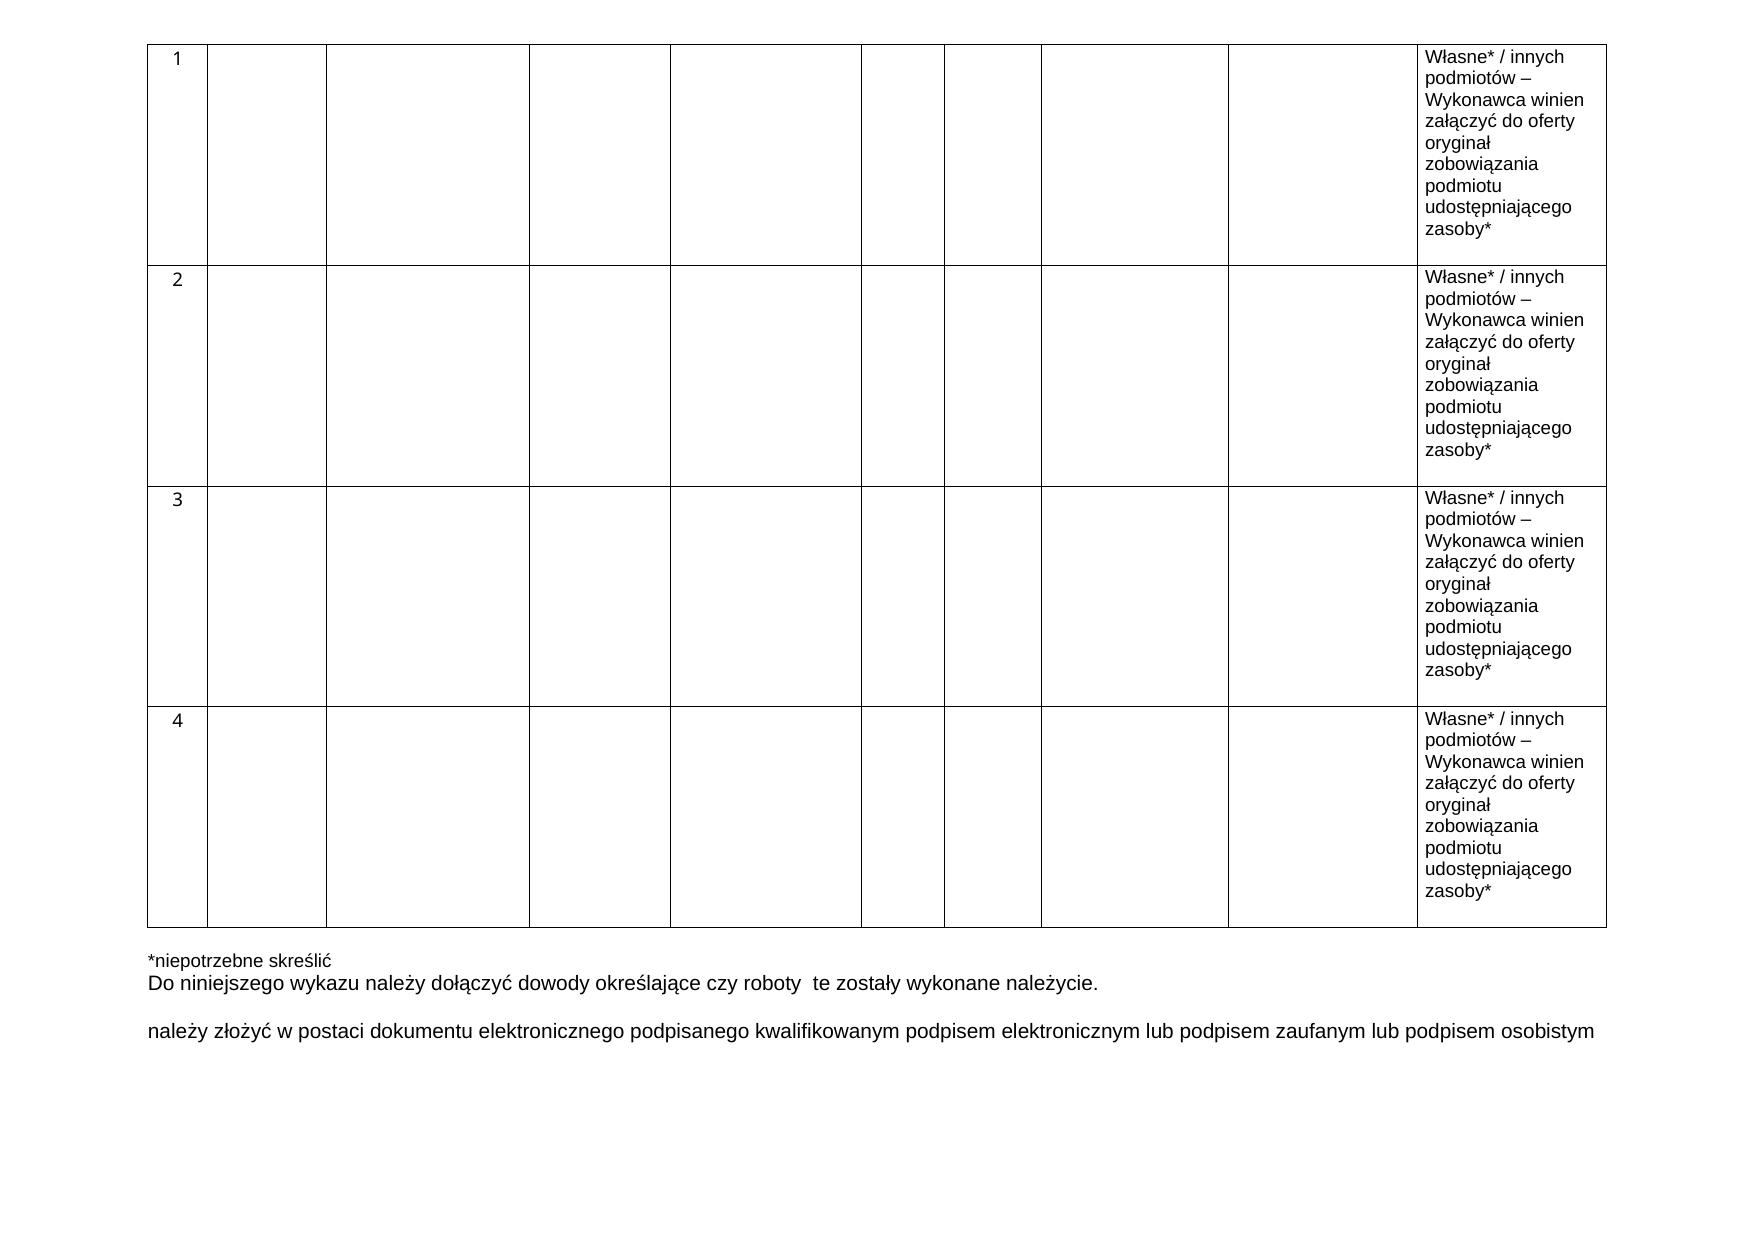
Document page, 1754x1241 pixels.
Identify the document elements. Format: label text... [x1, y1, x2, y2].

table_cell [862, 707, 944, 927]
table_cell [671, 707, 861, 927]
table_cell [1042, 45, 1228, 265]
table_cell Własne* / innych podmiotów – Wykonawca winien załączyć do oferty oryginał zobowiązania podmiotu udostępniającego zasoby* [1418, 266, 1606, 486]
table_cell [1042, 266, 1228, 486]
table_cell [530, 45, 670, 265]
table_cell [671, 45, 861, 265]
table_cell 3 [148, 487, 207, 706]
table_cell [945, 487, 1041, 706]
table_cell [945, 45, 1041, 265]
table_cell [1042, 487, 1228, 706]
table_cell [208, 266, 326, 486]
table_cell [327, 266, 529, 486]
table_cell Własne* / innych podmiotów – Wykonawca winien załączyć do oferty oryginał zobowiązania podmiotu udostępniającego zasoby* [1418, 45, 1606, 265]
table_cell [1229, 45, 1417, 265]
table_cell [945, 707, 1041, 927]
table_cell 2 [148, 266, 207, 486]
table_cell 1 [148, 45, 207, 265]
table_cell [530, 266, 670, 486]
table_cell [1229, 707, 1417, 927]
table_cell [208, 45, 326, 265]
text *niepotrzebne skreślić [148, 949, 1606, 971]
table_cell Własne* / innych podmiotów – Wykonawca winien załączyć do oferty oryginał zobowiązania podmiotu udostępniającego zasoby* [1418, 707, 1606, 927]
table_cell [327, 707, 529, 927]
table_cell [208, 487, 326, 706]
table_cell [327, 45, 529, 265]
table_cell Własne* / innych podmiotów – Wykonawca winien załączyć do oferty oryginał zobowiązania podmiotu udostępniającego zasoby* [1418, 487, 1606, 706]
table_cell [208, 707, 326, 927]
table_cell 4 [148, 707, 207, 927]
table_cell [671, 487, 861, 706]
table_cell [1042, 707, 1228, 927]
table_cell [862, 266, 944, 486]
table_cell [862, 45, 944, 265]
table_cell [862, 487, 944, 706]
table_cell [530, 707, 670, 927]
table_cell [945, 266, 1041, 486]
table_cell [1229, 487, 1417, 706]
table_cell [671, 266, 861, 486]
table_cell [327, 487, 529, 706]
text Do niniejszego wykazu należy dołączyć dowody określające czy roboty te zostały wykonane należycie. [148, 971, 1606, 995]
text należy złożyć w postaci dokumentu elektronicznego podpisanego kwalifikowanym podpisem elektronicznym lub podpisem zaufanym lub podpisem osobistym [148, 1019, 1606, 1043]
table_cell [1229, 266, 1417, 486]
table_cell [530, 487, 670, 706]
